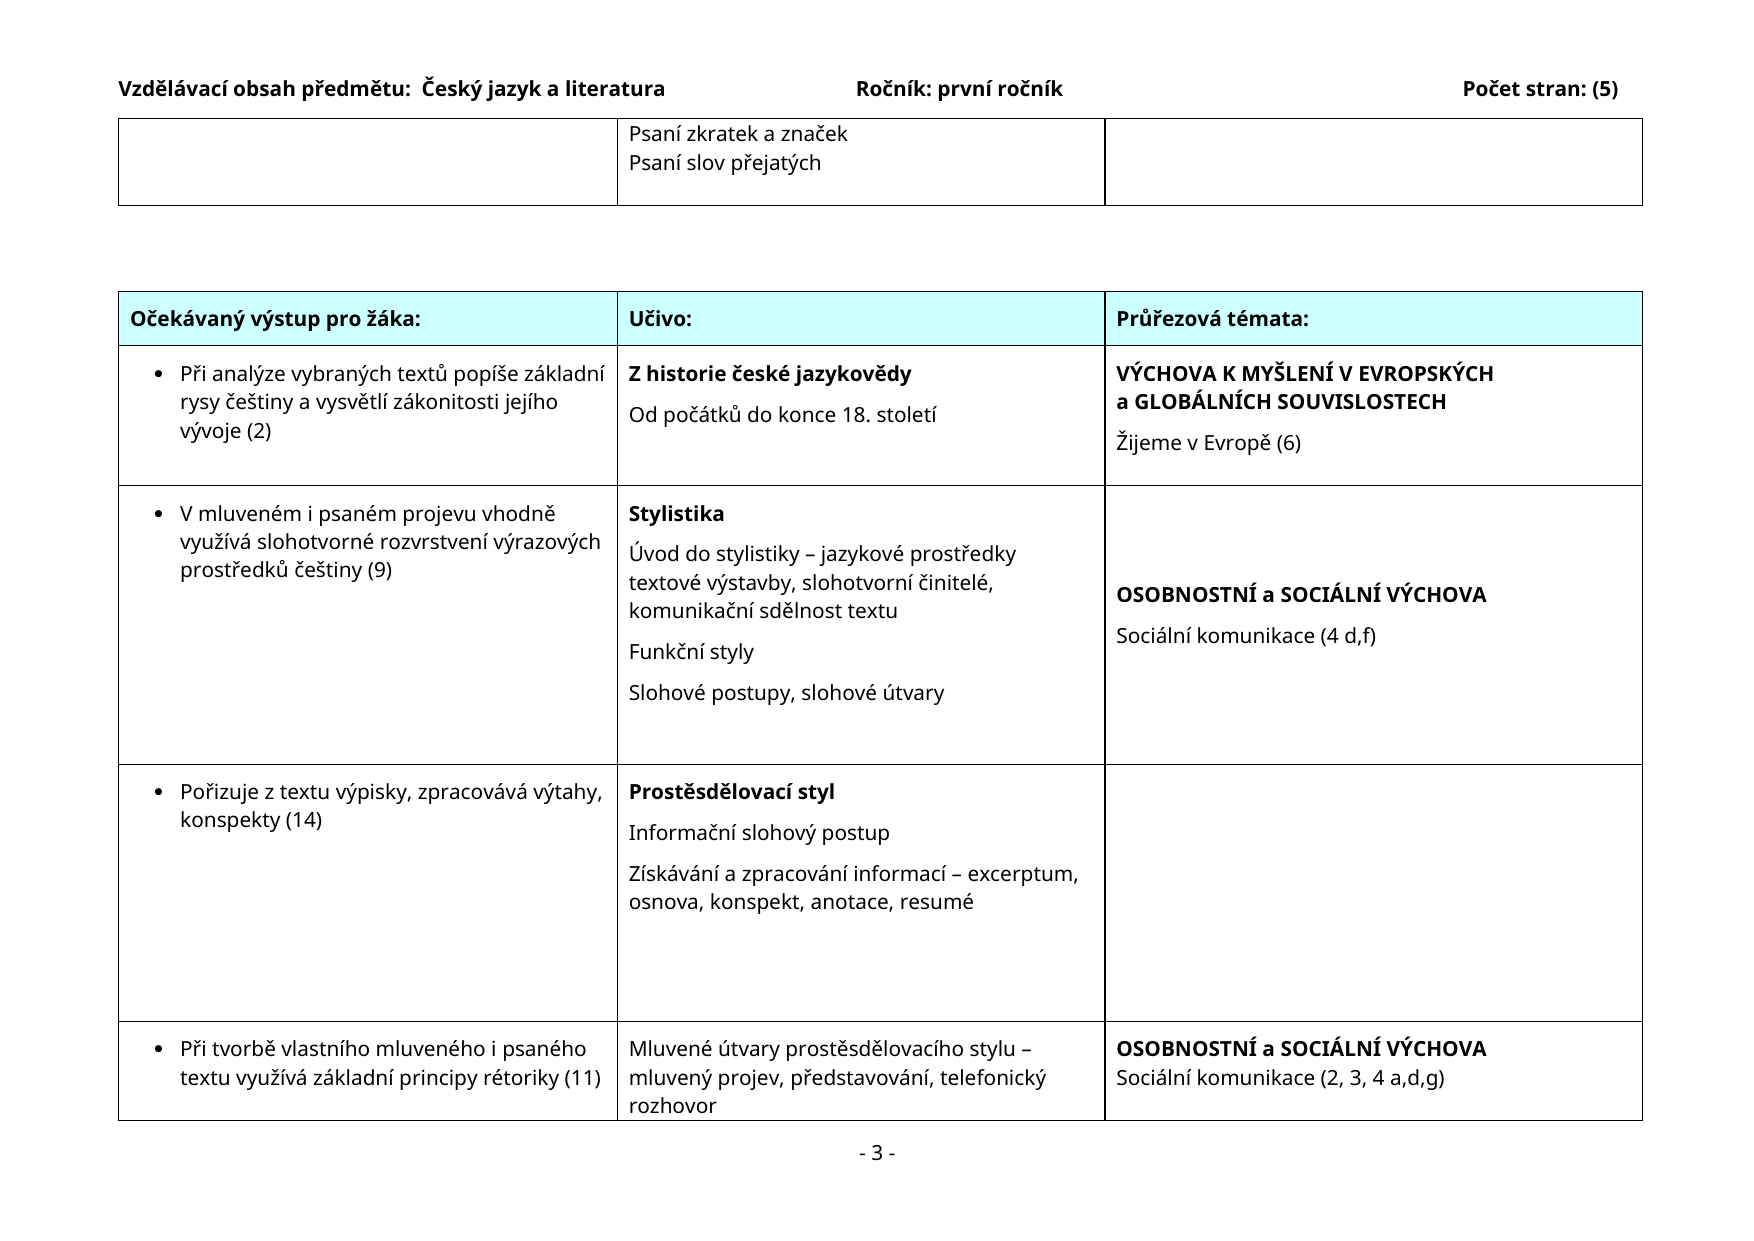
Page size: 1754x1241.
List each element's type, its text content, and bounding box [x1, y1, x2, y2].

table_cell [1106, 765, 1642, 1021]
table_cell OSOBNOSTNÍ a SOCIÁLNÍ VÝCHOVA Sociální komunikace (4 d,f) [1106, 486, 1642, 764]
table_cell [1106, 1022, 1642, 1119]
table_cell Stylistika Úvod do stylistiky – jazykové prostředky textové výstavby, slohotvorní činitelé, komunikační sdělnost textu Funkční styly Slohové postupy, slohové útvary [618, 486, 1104, 764]
table_header Očekávaný výstup pro žáka: [119, 292, 617, 345]
table_cell Z historie české jazykovědy Od počátků do konce 18. století [618, 346, 1104, 485]
table_cell Pořizuje z textu výpisky, zpracovává výtahy, konspekty (14) [119, 765, 617, 1021]
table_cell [618, 119, 1104, 204]
table_cell [1106, 119, 1642, 204]
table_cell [119, 119, 617, 204]
table_cell V mluveném i psaném projevu vhodně využívá slohotvorné rozvrstvení výrazových prostředků češtiny (9) [119, 486, 617, 764]
table_header Průřezová témata: [1106, 292, 1642, 345]
table_cell VÝCHOVA K MYŠLENÍ V EVROPSKÝCH a GLOBÁLNÍCH SOUVISLOSTECH Žijeme v Evropě (6) [1106, 346, 1642, 485]
table_cell Při analýze vybraných textů popíše základní rysy češtiny a vysvětlí zákonitosti jejího vývoje (2) [119, 346, 617, 485]
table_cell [618, 1022, 1104, 1119]
table_header Učivo: [618, 292, 1104, 345]
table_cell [119, 1022, 617, 1119]
table_cell Prostěsdělovací styl Informační slohový postup Získávání a zpracování informací – excerptum, osnova, konspekt, anotace, resumé [618, 765, 1104, 1021]
